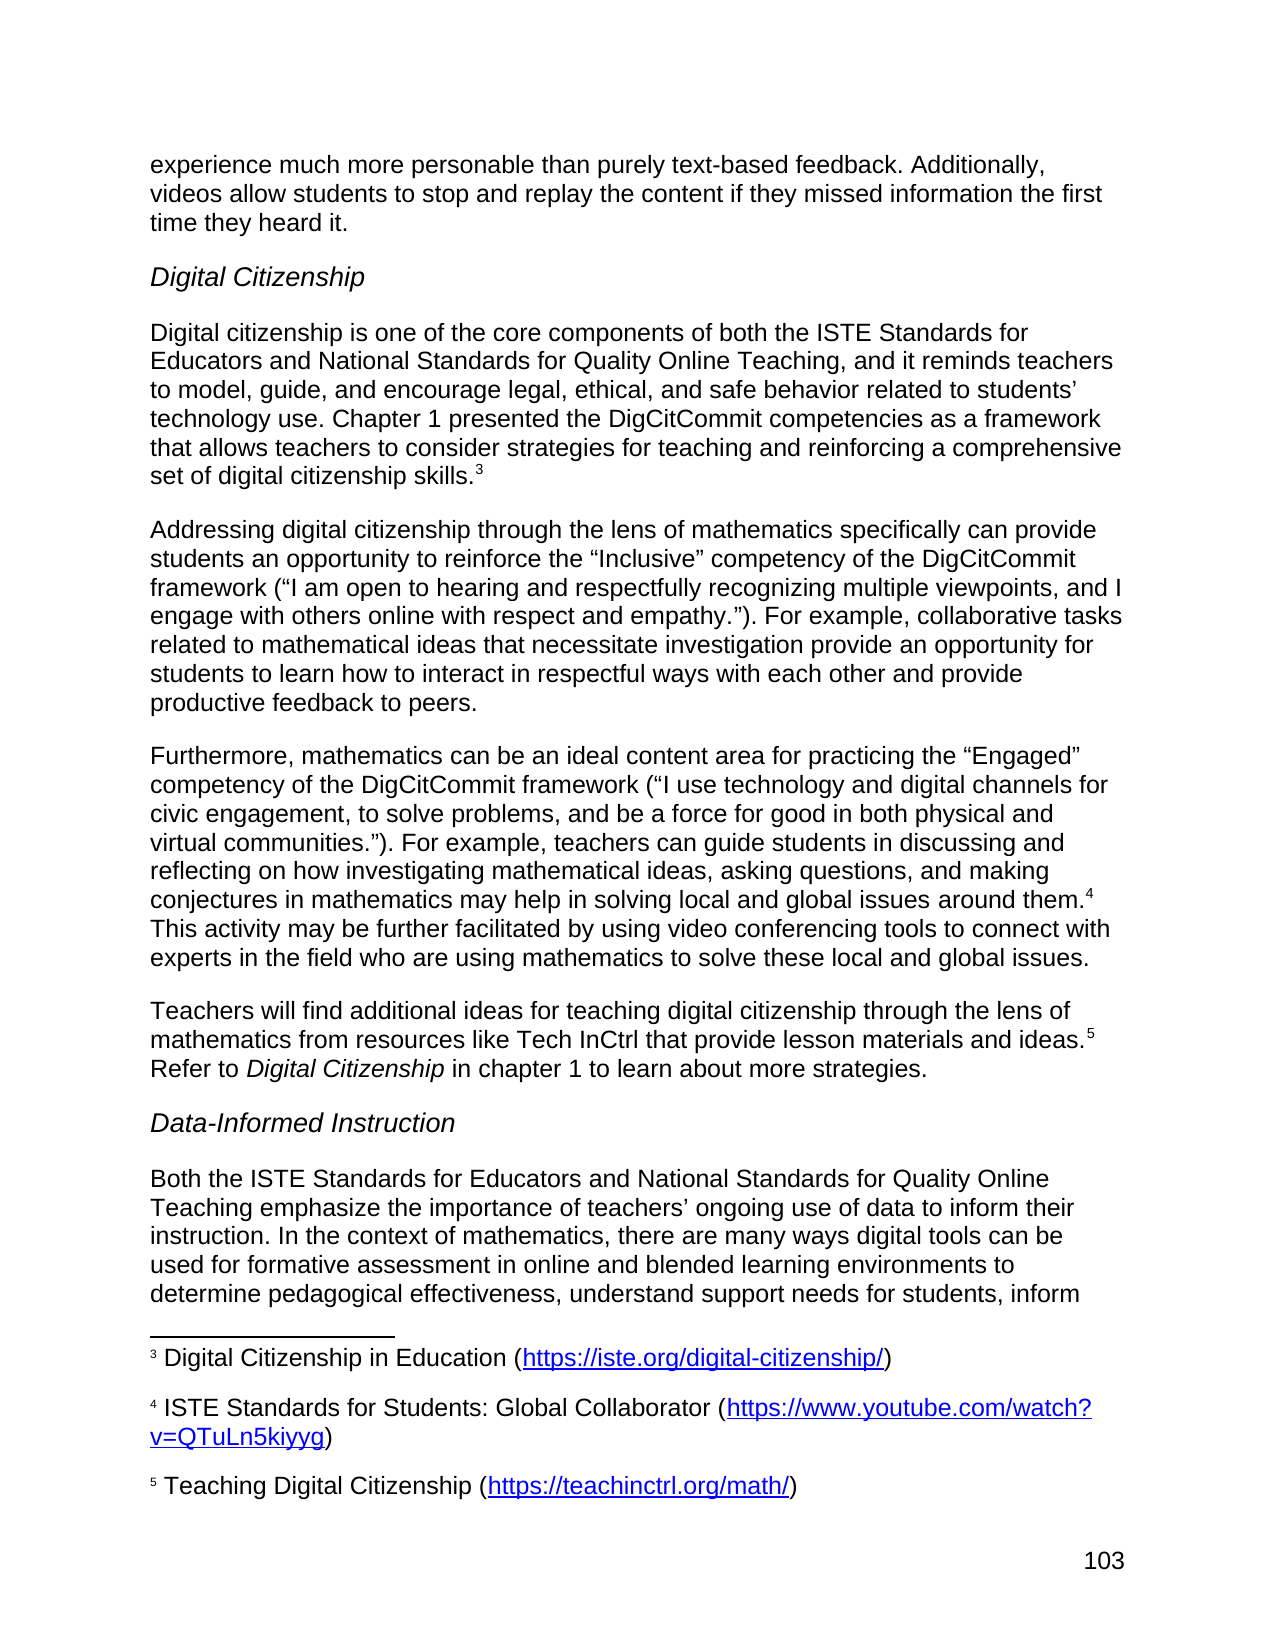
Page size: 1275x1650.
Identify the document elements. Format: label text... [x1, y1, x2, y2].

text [150, 150, 1125, 236]
text Furthermore, mathematics can be an ideal content area for practicing the “Engaged” competency of the DigCitCommit framework (“I use technology and digital channels for civic engagement, to solve problems, and be a force for good in both physical and virtual communities.”). For example, teachers can guide students in discussing and reflecting on how investigating mathematical ideas, asking questions, and making conjectures in mathematics may help in solving local and global issues around them. This activity may be further facilitated by using video conferencing tools to connect with experts in the field who are using mathematics to solve these local and global issues. [150, 741, 1125, 971]
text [150, 1164, 1125, 1307]
text Addressing digital citizenship through the lens of mathematics specifically can provide students an opportunity to reinforce the “Inclusive” competency of the DigCitCommit framework (“I am open to hearing and respectfully recognizing multiple viewpoints, and I engage with others online with respect and empathy.”). For example, collaborative tasks related to mathematical ideas that necessitate investigation provide an opportunity for students to learn how to interact in respectful ways with each other and provide productive feedback to peers. [150, 515, 1125, 716]
text Teachers will find additional ideas for teaching digital citizenship through the lens of mathematics from resources like Tech InCtrl that provide lesson materials and ideas. Refer to Digital Citizenship in chapter 1 to learn about more strategies. [150, 996, 1125, 1082]
subtitle Data-Informed Instruction [150, 1107, 1125, 1139]
subtitle Digital Citizenship [150, 261, 1125, 292]
text Digital citizenship is one of the core components of both the ISTE Standards for Educators and National Standards for Quality Online Teaching, and it reminds teachers to model, guide, and encourage legal, ethical, and safe behavior related to students’ technology use. Chapter 1 presented the DigCitCommit competencies as a framework that allows teachers to consider strategies for teaching and reinforcing a comprehensive set of digital citizenship skills. [150, 317, 1125, 490]
